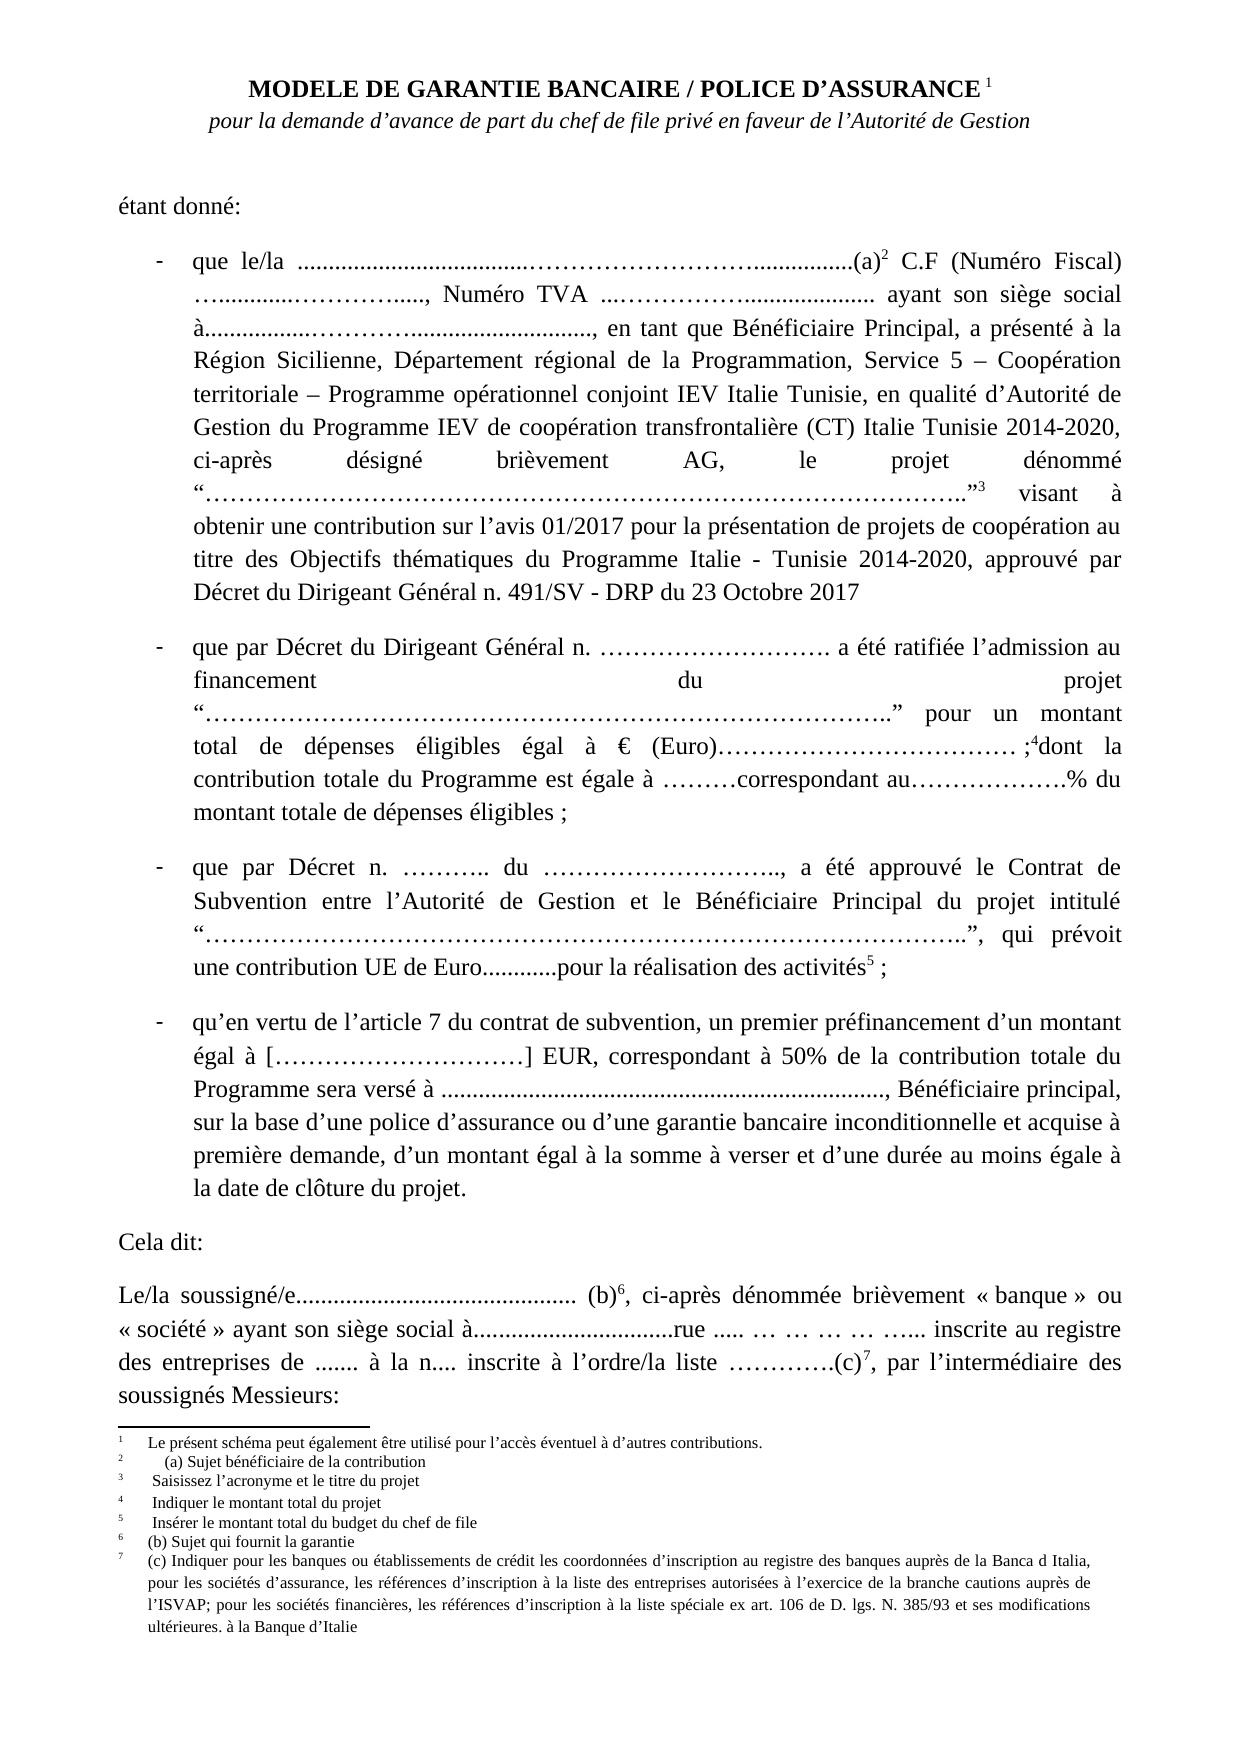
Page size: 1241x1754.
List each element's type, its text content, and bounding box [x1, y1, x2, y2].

text Le/la soussigné/e............................................. (b), ci-après dénommée brièvement « banque » ou « société » ayant son siège social à................................rue ..... … … … … …... inscrite au registre des entreprises de ....... à la n.... inscrite à l’ordre/la liste ………….(c), par l’intermédiaire des soussignés Messieurs: [118, 1281, 1122, 1408]
text étant donné: [118, 191, 1122, 220]
text Cela dit: [118, 1227, 1122, 1256]
text pour la demande d’avance de part du chef de file privé en faveur de l’Autorité de Gestion [118, 107, 1122, 133]
text MODELE DE GARANTIE BANCAIRE / POLICE D’ASSURANCE [118, 74, 1122, 103]
list que par Décret n. ……….. du ……………………….., a été approuvé le Contrat de Subvention entre l’Autorité de Gestion et le Bénéficiaire Principal du projet intitulé “………………………………………………………………………………..”, qui prévoit une contribution UE de Euro............pour la réalisation des activités ; [156, 851, 1122, 981]
list que le/la .....................................………………………................(a) C.F (Numéro Fiscal)…............…………....., Numéro TVA ...……………..................... ayant son siège social à.................…………............................., en tant que Bénéficiaire Principal, a présenté à la Région Sicilienne, Département régional de la Programmation, Service 5 – Coopération territoriale – Programme opérationnel conjoint IEV Italie Tunisie, en qualité d’Autorité de Gestion du Programme IEV de coopération transfrontalière (CT) Italie Tunisie 2014-2020, ci-après désigné brièvement AG, le projet dénommé “………………………………………………………………………………..” visant à obtenir une contribution sur l’avis 01/2017 pour la présentation de projets de coopération au titre des Objectifs thématiques du Programme Italie - Tunisie 2014-2020, approuvé par Décret du Dirigeant Général n. 491/SV - DRP du 23 Octobre 2017 [156, 245, 1122, 606]
list que par Décret du Dirigeant Général n. ………………………. a été ratifiée l’admission au financement du projet “………………………………………………………………………..” pour un montant total de dépenses éligibles égal à € (Euro)……………………………… ;dont la contribution totale du Programme est égale à ………correspondant au……………….% du montant totale de dépenses éligibles ; [156, 631, 1122, 826]
list qu’en vertu de l’article 7 du contrat de subvention, un premier préfinancement d’un montant égal à […………………………] EUR, correspondant à 50% de la contribution totale du Programme sera versé à ......................................................................., Bénéficiaire principal, sur la base d’une police d’assurance ou d’une garantie bancaire inconditionnelle et acquise à première demande, d’un montant égal à la somme à verser et d’une durée au moins égale à la date de clôture du projet. [156, 1006, 1122, 1202]
